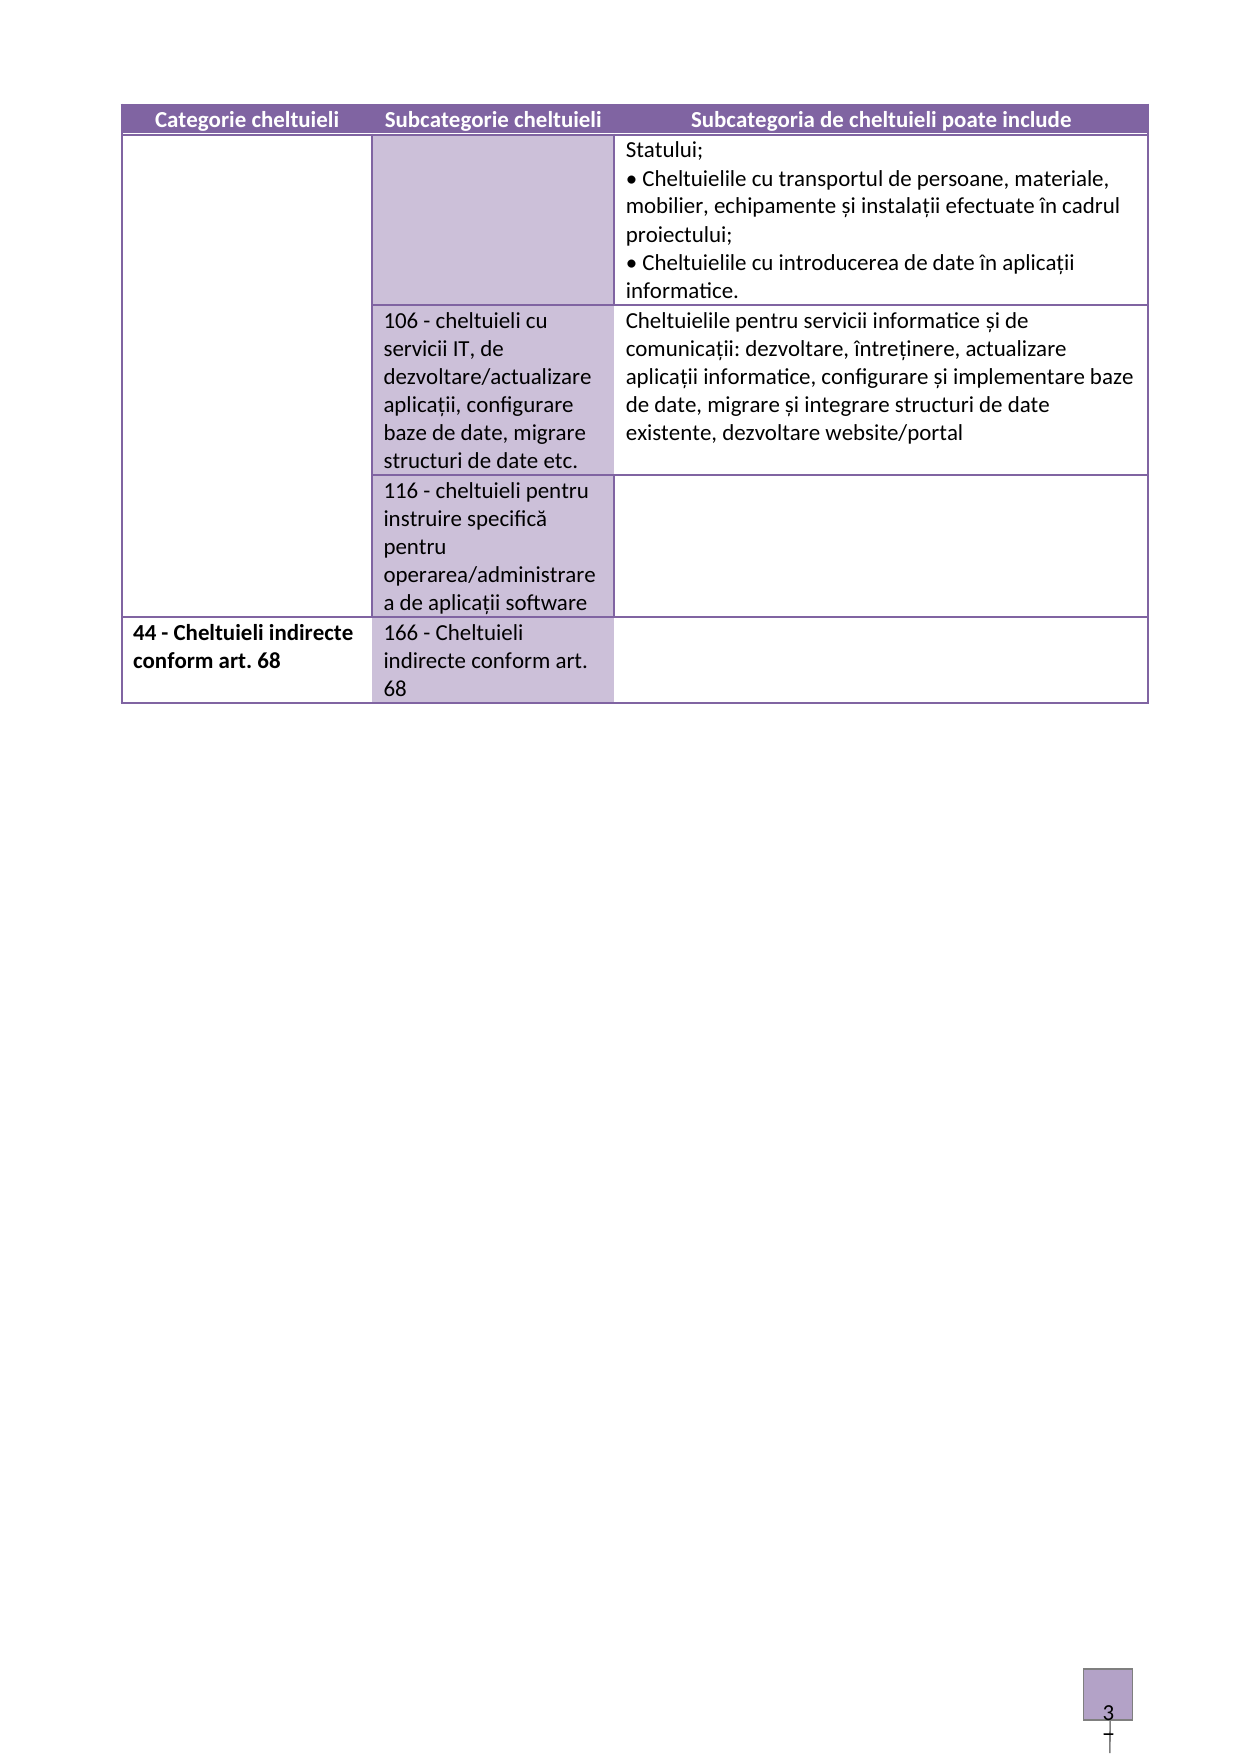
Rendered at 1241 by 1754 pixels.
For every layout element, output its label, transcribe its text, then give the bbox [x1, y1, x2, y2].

table_header Subcategoria de cheltuieli poate include [614, 106, 1147, 133]
table_cell 166 - Cheltuieli indirecte conform art. 68 [372, 618, 614, 702]
table_cell 44 - Cheltuieli indirecte conform art. 68 [123, 618, 372, 702]
table_cell [614, 618, 1147, 702]
table_cell [615, 476, 1147, 616]
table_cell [373, 136, 613, 304]
table_cell 116 - cheltuieli pentru instruire specifică pentru operarea/administrarea de aplicații software [373, 476, 613, 616]
table_cell 106 - cheltuieli cu servicii IT, de dezvoltare/actualizare aplicații, configurare baze de date, migrare structuri de date etc. [373, 306, 614, 474]
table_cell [615, 136, 1147, 304]
table_header Categorie cheltuieli [123, 106, 372, 133]
table_header Subcategorie cheltuieli [372, 106, 614, 133]
table_cell Cheltuielile pentru servicii informatice şi de comunicaţii: dezvoltare, întreţinere, actualizare aplicaţii informatice, configurare și implementare baze de date, migrare și integrare structuri de date existente, dezvoltare website/portal [614, 306, 1147, 474]
